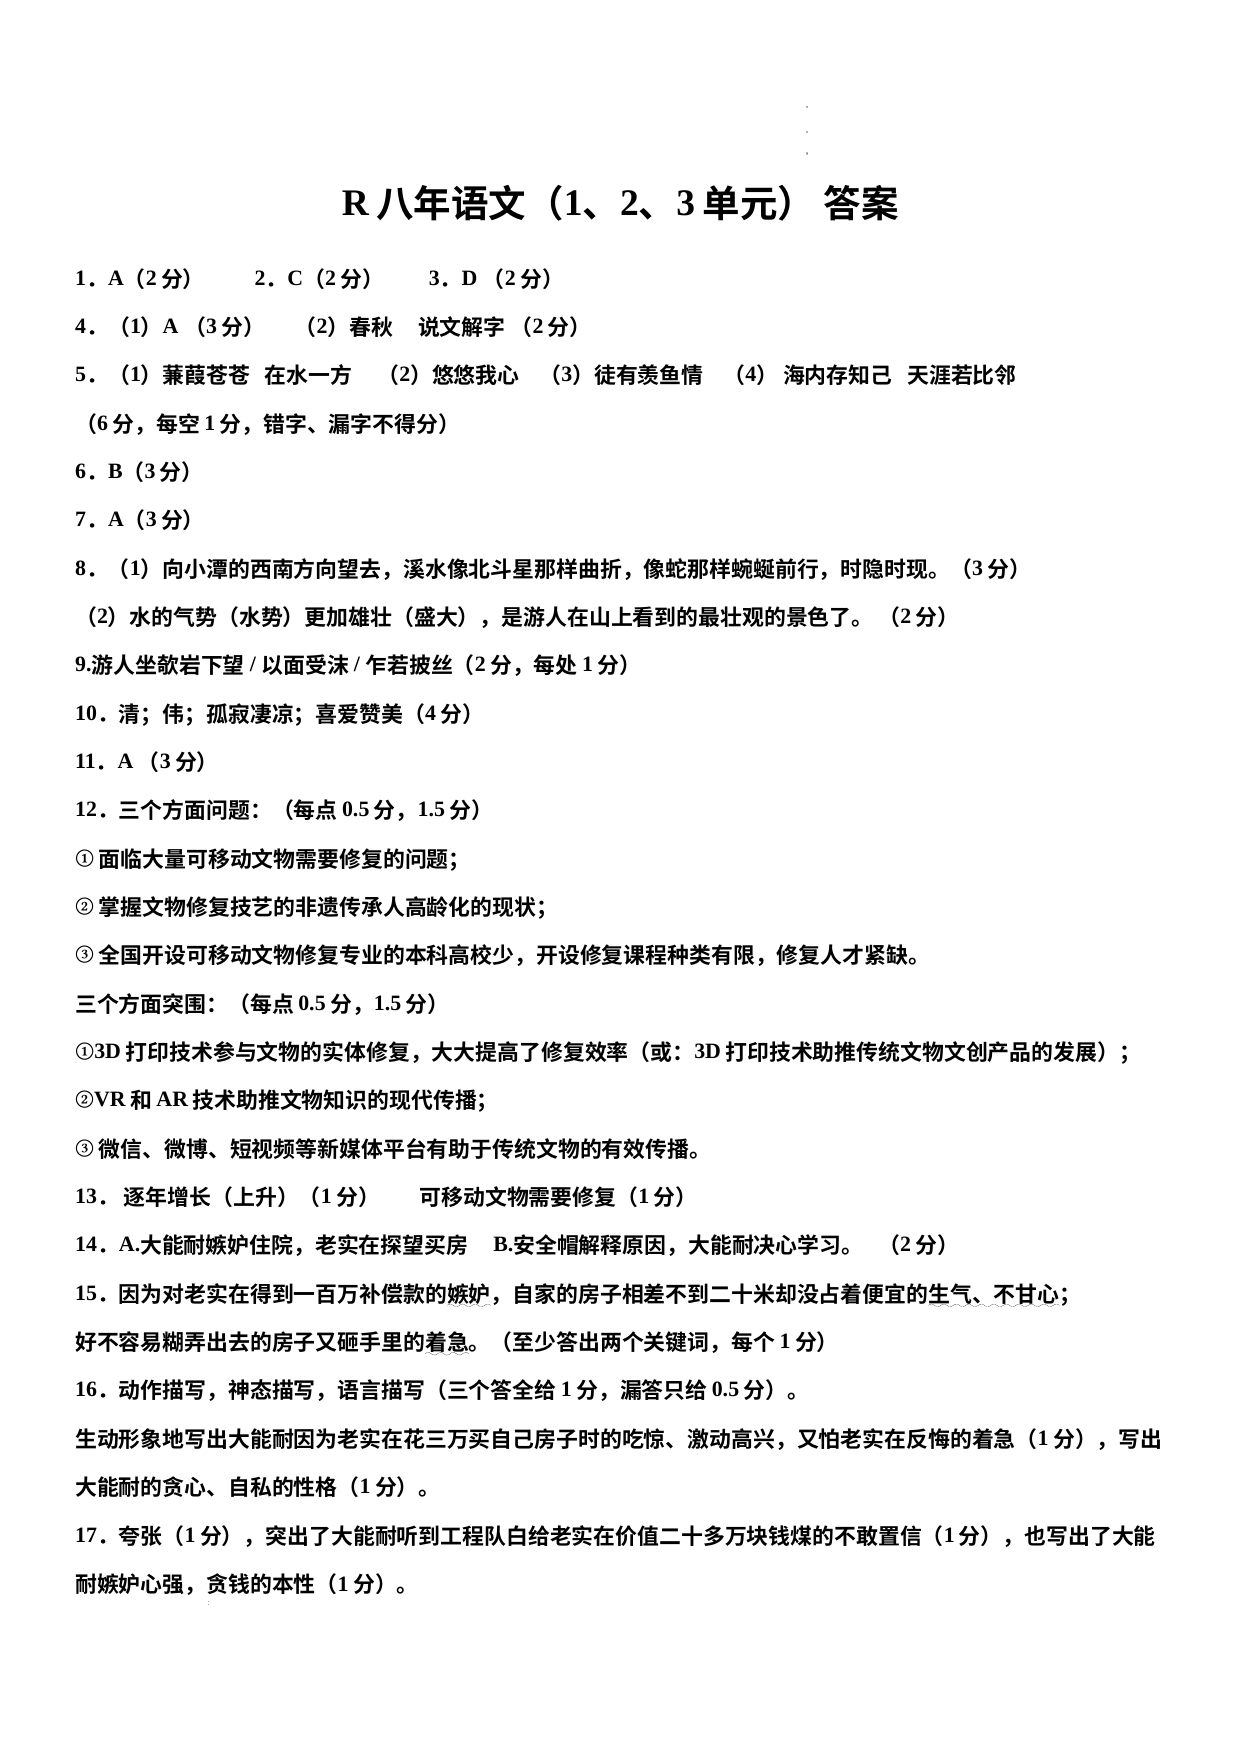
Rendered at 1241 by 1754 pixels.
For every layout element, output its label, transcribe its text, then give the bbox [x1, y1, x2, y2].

text 16．动作描写，神态描写，语言描写（三个答全给1分，漏答只给0.5分）。 [75, 1373, 1165, 1405]
text 三个方面突围：（每点0.5分，1.5分） [75, 986, 1165, 1019]
text 8．（1）向小潭的西南方向望去，溪水像北斗星那样曲折，像蛇那样蜿蜒前行，时隐时现。（3分） [75, 551, 1165, 584]
text 14．A.大能耐嫉妒住院，老实在探望买房 B.安全帽解释原因，大能耐决心学习。 （2分） [75, 1228, 1165, 1260]
text 11．A （3分） [75, 744, 1165, 777]
text ③全国开设可移动文物修复专业的本科高校少，开设修复课程种类有限，修复人才紧缺。 [75, 938, 1165, 970]
text ③微信、微博、短视频等新媒体平台有助于传统文物的有效传播。 [75, 1131, 1165, 1164]
text 6．B（3分） [75, 454, 1165, 487]
text 1．A（2分） 2．C（2分） 3．D （2分） [75, 261, 1165, 294]
text ②VR和AR技术助推文物知识的现代传播； [75, 1083, 1165, 1115]
text 4．（1）A （3分） （2）春秋 说文解字 （2分） [75, 309, 1165, 342]
text 15．因为对老实在得到一百万补偿款的嫉妒，自家的房子相差不到二十米却没占着便宜的生气、不甘心； [75, 1276, 1165, 1309]
text 10．清；伟；孤寂凄凉；喜爱赞美（4分） [75, 696, 1165, 729]
text 7．A（3分） [75, 503, 1165, 535]
text ①3D打印技术参与文物的实体修复，大大提高了修复效率（或：3D打印技术助推传统文物文创产品的发展）； [75, 1034, 1165, 1067]
text ①面临大量可移动文物需要修复的问题； [75, 841, 1165, 874]
text 12．三个方面问题：（每点0.5分，1.5分） [75, 793, 1165, 825]
text 9.游人坐欹岩下望 / 以面受沫 / 乍若披丝（2分，每处1分） [75, 648, 1165, 680]
text 生动形象地写出大能耐因为老实在花三万买自己房子时的吃惊、激动高兴，又怕老实在反悔的着急（1分），写出大能耐的贪心、自私的性格（1分）。 [75, 1421, 1165, 1502]
text （6分，每空1分，错字、漏字不得分） [75, 406, 1165, 439]
text R八年语文（1、2、3单元） 答案 [75, 169, 1165, 234]
text 好不容易糊弄出去的房子又砸手里的着急。（至少答出两个关键词，每个1分） [75, 1324, 1165, 1357]
text ②掌握文物修复技艺的非遗传承人高龄化的现状； [75, 889, 1165, 922]
text （2）水的气势（水势）更加雄壮（盛大），是游人在山上看到的最壮观的景色了。 （2分） [75, 599, 1165, 632]
text 17．夸张（1分），突出了大能耐听到工程队白给老实在价值二十多万块钱煤的不敢置信（1分），也写出了大能耐嫉妒心强，贪钱的本性（1分）。 [75, 1518, 1165, 1599]
text 5．（1）蒹葭苍苍 在水一方 （2）悠悠我心 （3）徒有羡鱼情 （4） 海内存知己 天涯若比邻 [75, 358, 1165, 390]
text 13． 逐年增长（上升）（1分） 可移动文物需要修复（1分） [75, 1179, 1165, 1212]
